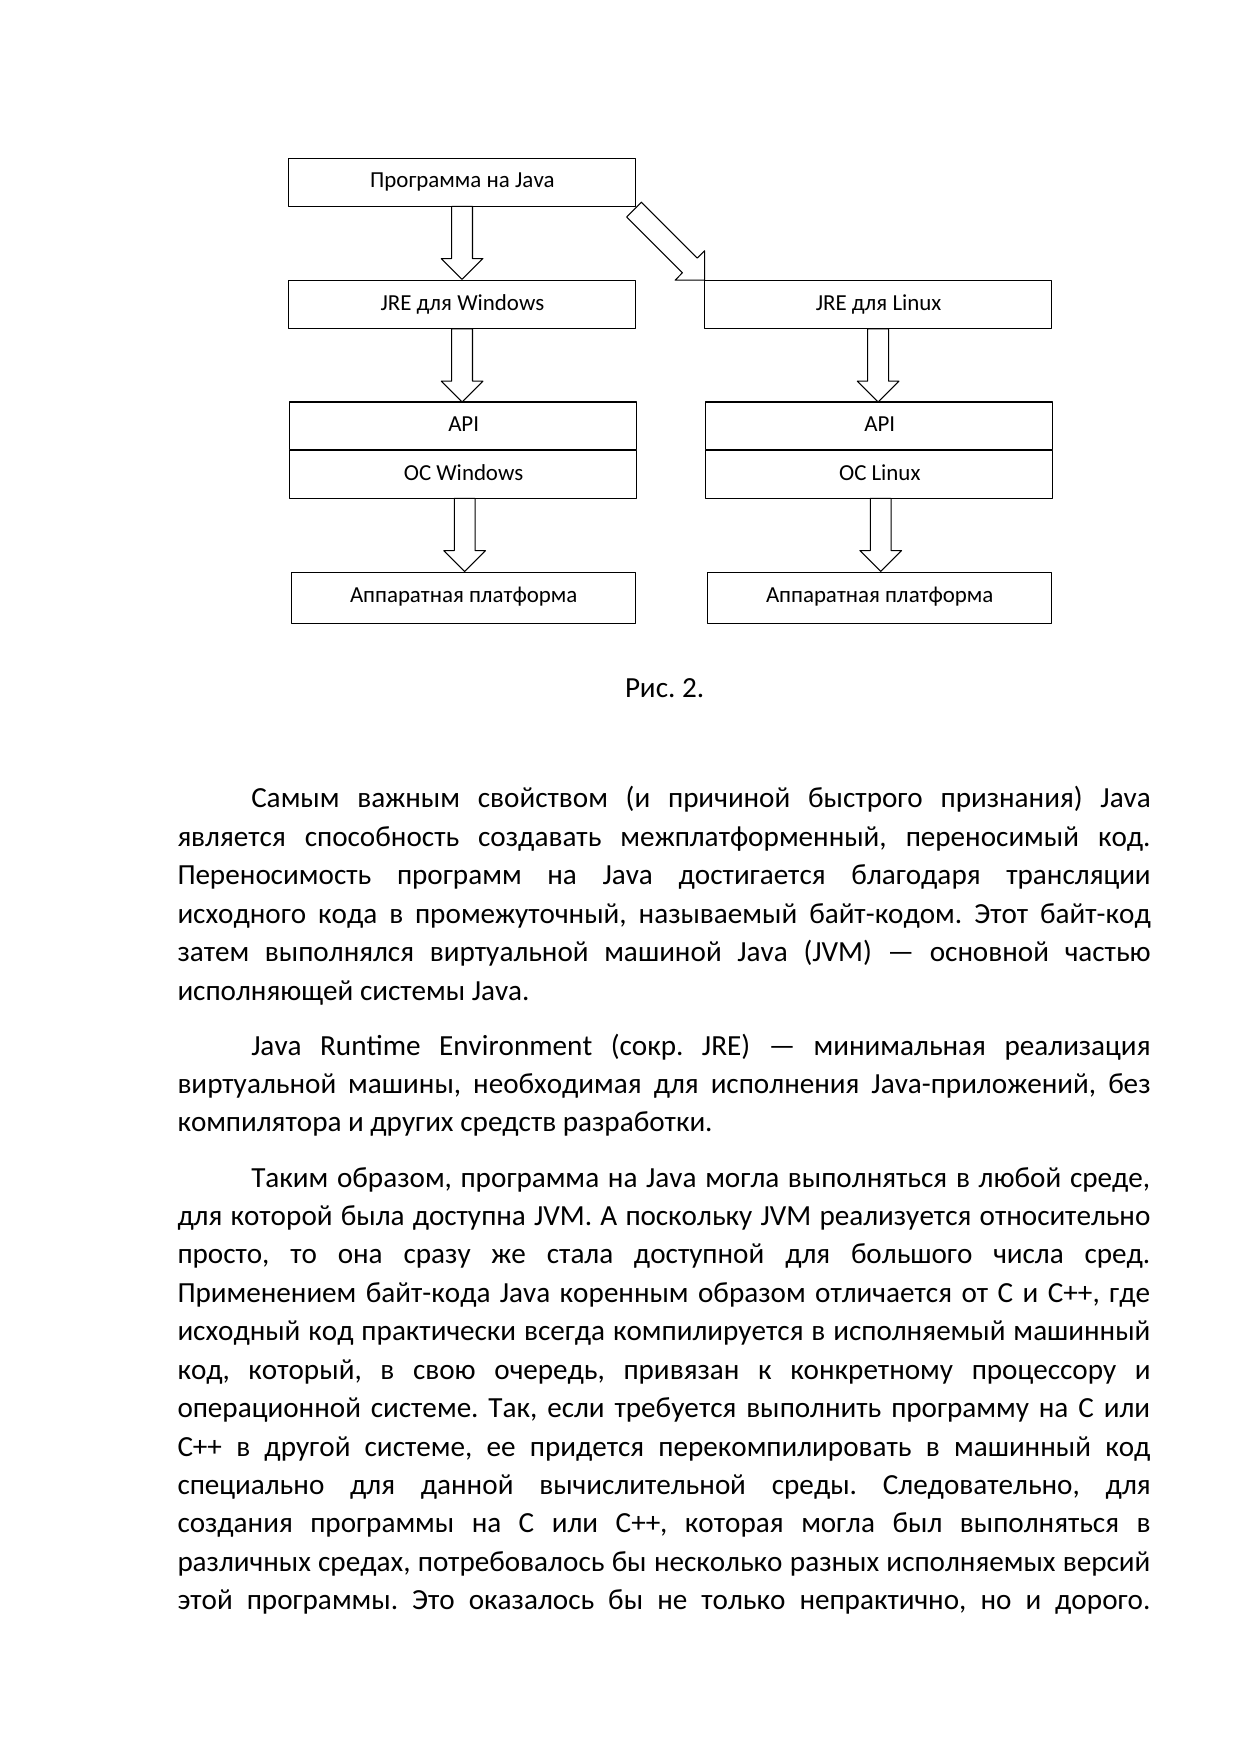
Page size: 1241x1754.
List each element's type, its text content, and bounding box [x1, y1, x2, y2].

text Самым важным свойством (и причиной быстрого признания) Java является способность создавать межплатформенный, переносимый код. Переносимость программ на Java достигается благодаря трансляции исходного кода в промежуточный, называемый байт-кодом. Этот байт-код затем выполнялся виртуальной машиной Java (JVM) — основной частью исполняющей системы Java. [177, 779, 1152, 1007]
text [177, 1159, 1152, 1617]
text Рис. 2. [177, 669, 1152, 705]
text Java Runtime Environment (сокр. JRE) — минимальная реализация виртуальной машины, необходимая для исполнения Java-приложений, без компилятора и других средств разработки. [177, 1027, 1152, 1139]
